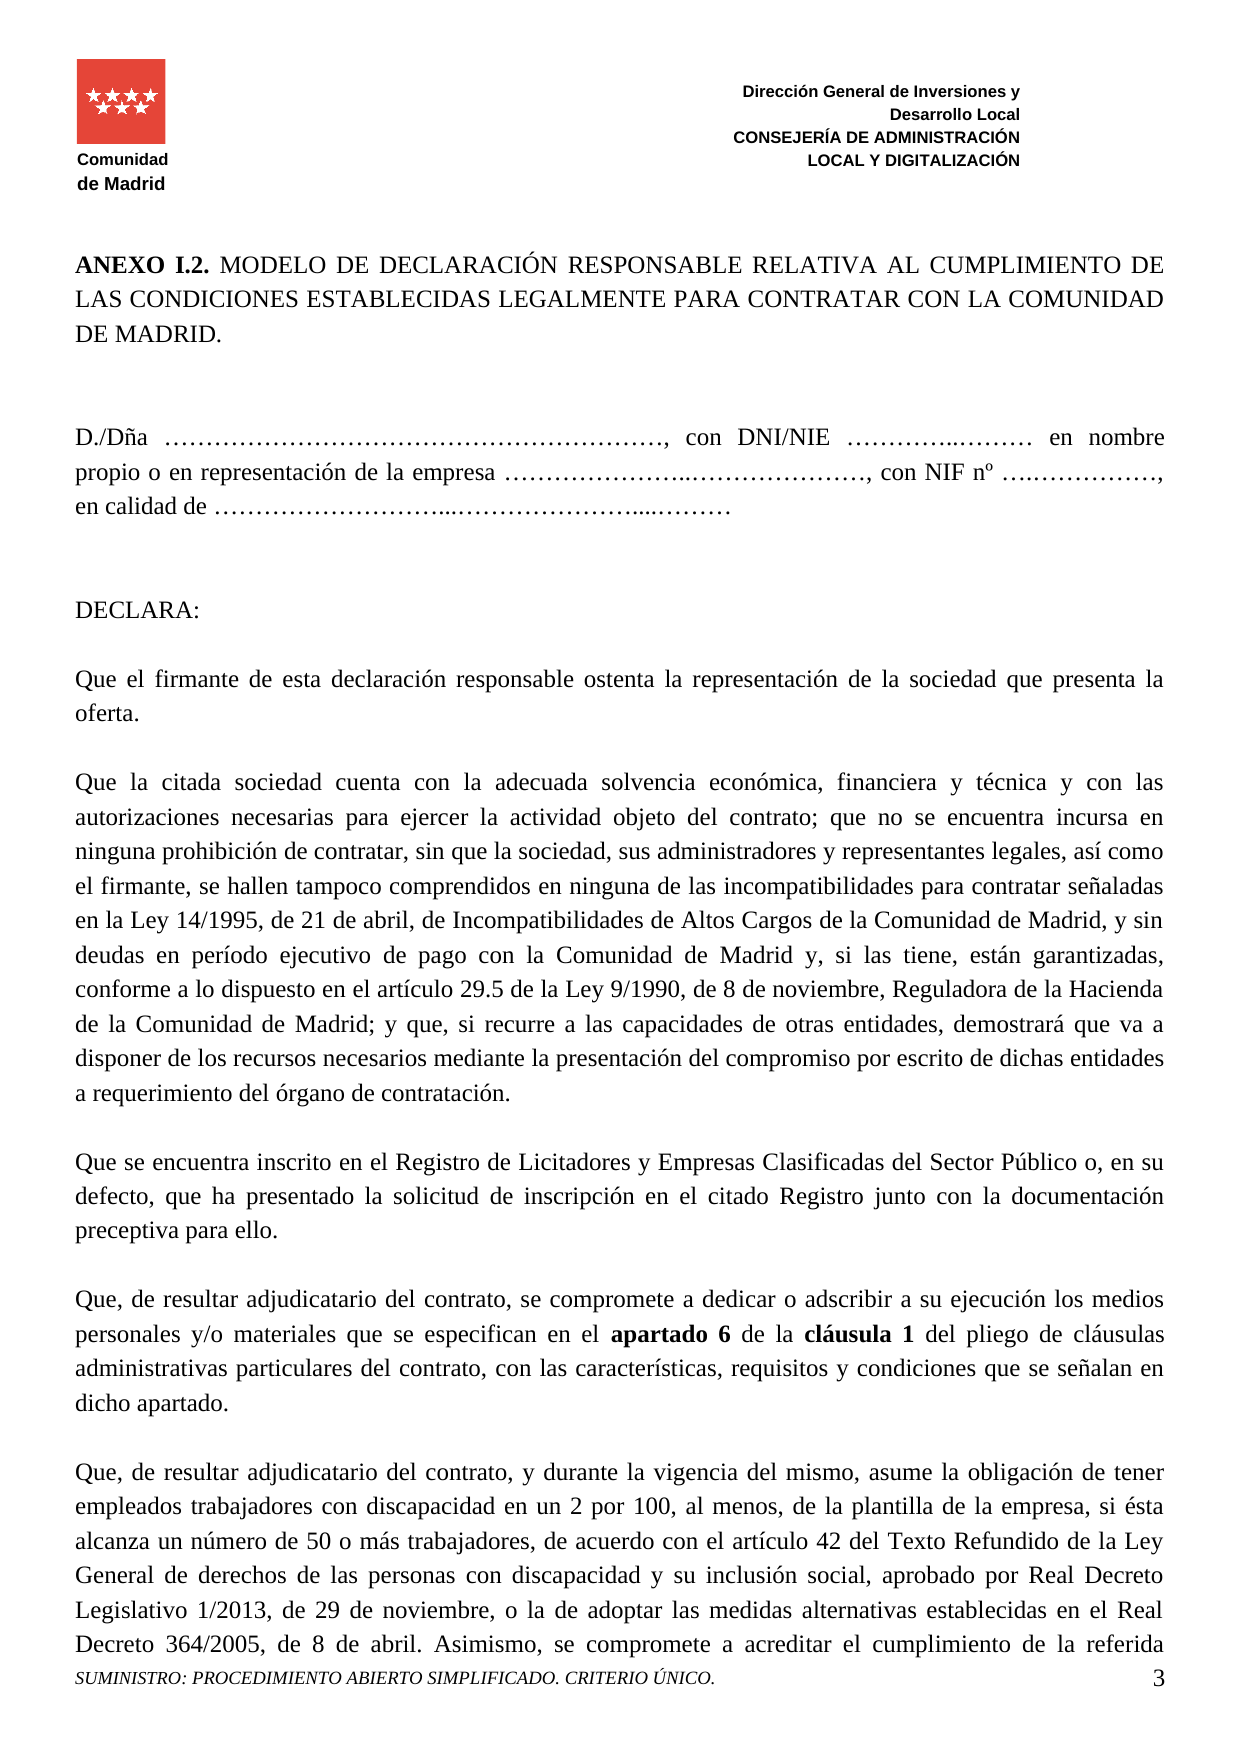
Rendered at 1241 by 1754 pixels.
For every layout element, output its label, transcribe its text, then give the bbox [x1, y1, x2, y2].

text Que, de resultar adjudicatario del contrato, se compromete a dedicar o adscribir a su ejecución los medios personales y/o materiales que se especifican en el apartado 6 de la cláusula 1 del pliego de cláusulas administrativas particulares del contrato, con las características, requisitos y condiciones que se señalan en dicho apartado. [75, 1284, 1165, 1417]
text ANEXO I.2. MODELO DE DECLARACIÓN RESPONSABLE RELATIVA AL CUMPLIMIENTO DE LAS CONDICIONES ESTABLECIDAS LEGALMENTE PARA CONTRATAR CON LA COMUNIDAD DE MADRID. [75, 250, 1165, 348]
text Que se encuentra inscrito en el Registro de Licitadores y Empresas Clasificadas del Sector Público o, en su defecto, que ha presentado la solicitud de inscripción en el citado Registro junto con la documentación preceptiva para ello. [75, 1147, 1165, 1244]
text Que la citada sociedad cuenta con la adecuada solvencia económica, financiera y técnica y con las autorizaciones necesarias para ejercer la actividad objeto del contrato; que no se encuentra incursa en ninguna prohibición de contratar, sin que la sociedad, sus administradores y representantes legales, así como el firmante, se hallen tampoco comprendidos en ninguna de las incompatibilidades para contratar señaladas en la Ley 14/1995, de 21 de abril, de Incompatibilidades de Altos Cargos de la Comunidad de Madrid, y sin deudas en período ejecutivo de pago con la Comunidad de Madrid y, si las tiene, están garantizadas, conforme a lo dispuesto en el artículo 29.5 de la Ley 9/1990, de 8 de noviembre, Reguladora de la Hacienda de la Comunidad de Madrid; y que, si recurre a las capacidades de otras entidades, demostrará que va a disponer de los recursos necesarios mediante la presentación del compromiso por escrito de dichas entidades a requerimiento del órgano de contratación. [75, 767, 1165, 1106]
text DECLARA: [75, 595, 1165, 624]
text D./Dña ……………………………………………………, con DNI/NIE …………..……… en nombre propio o en representación de la empresa …………………..…………………, con NIF nº ….……………, en calidad de ………………………...…………………....……… [75, 422, 1165, 520]
text Que el firmante de esta declaración responsable ostenta la representación de la sociedad que presenta la oferta. [75, 664, 1165, 727]
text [75, 1457, 1165, 1658]
